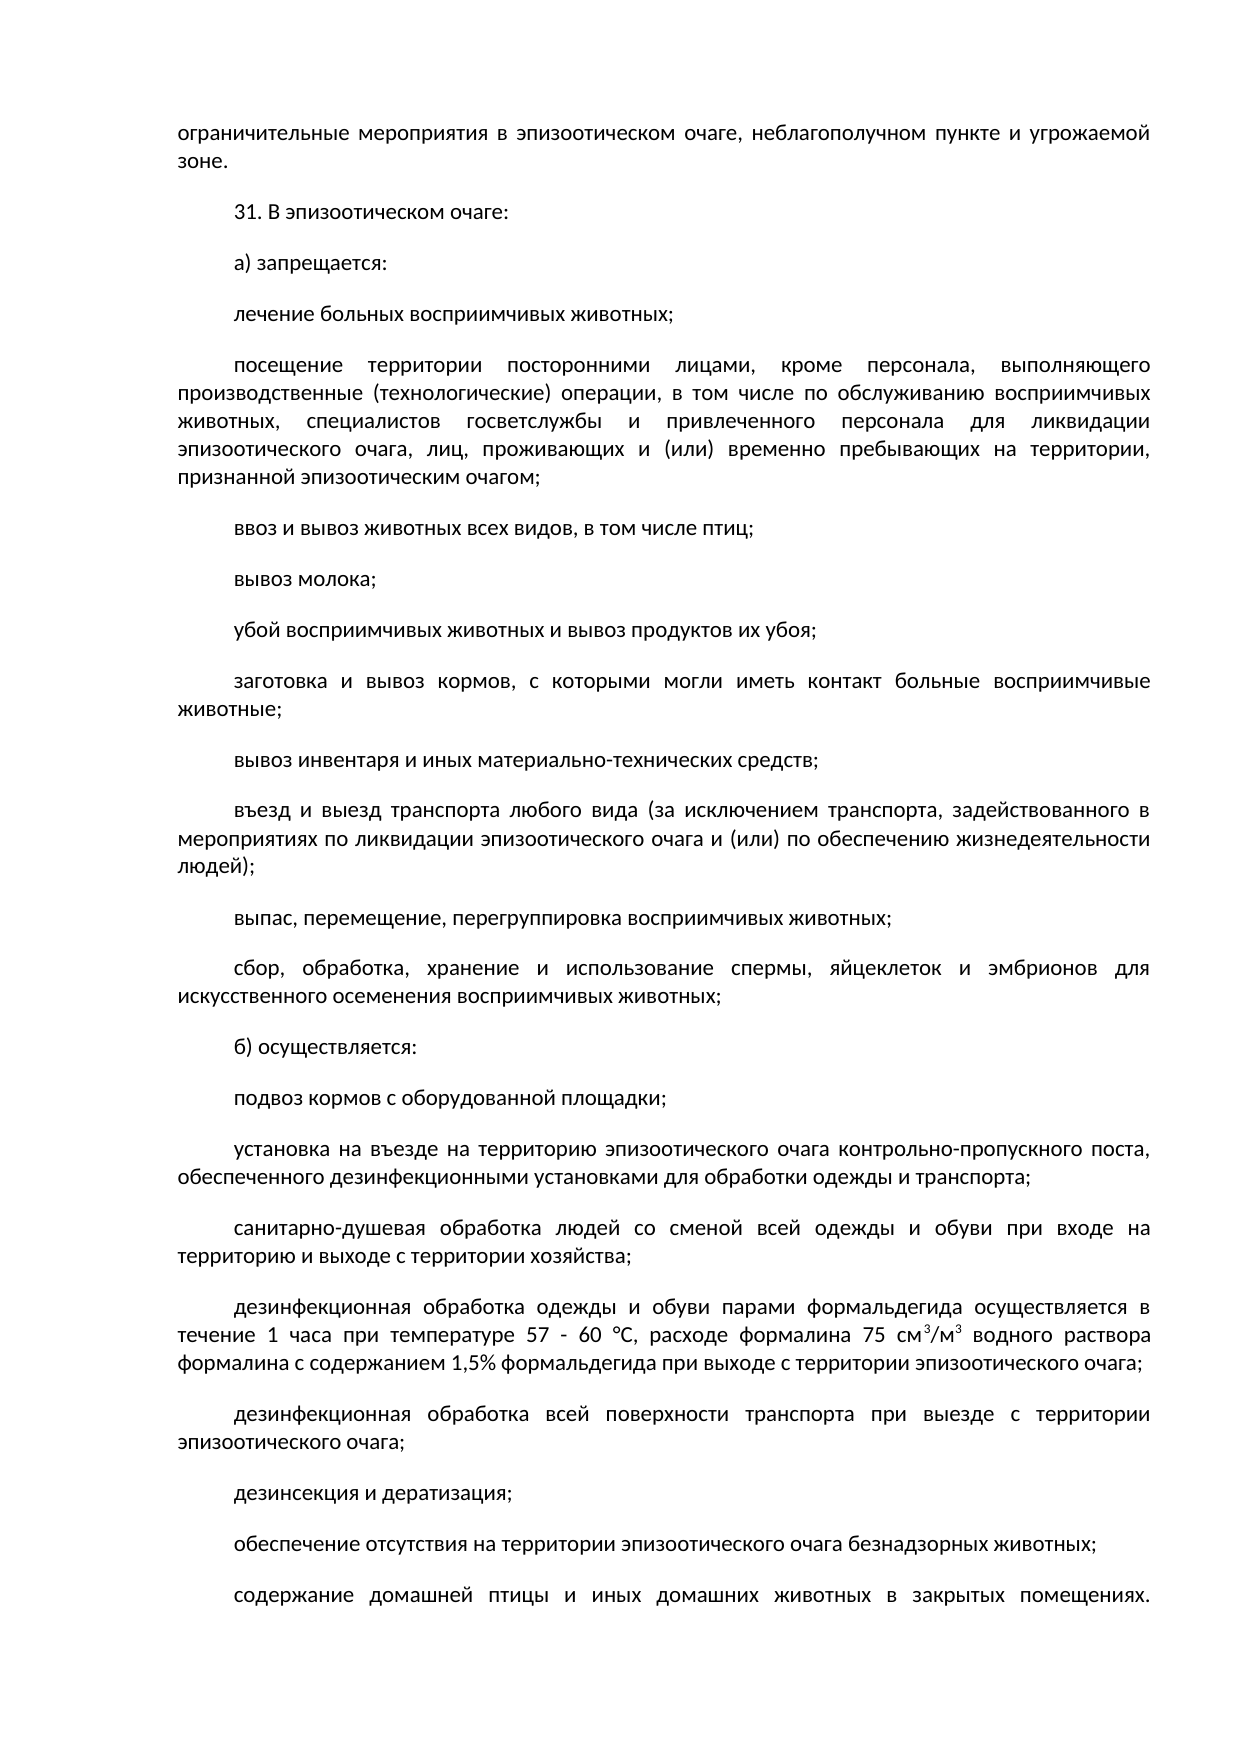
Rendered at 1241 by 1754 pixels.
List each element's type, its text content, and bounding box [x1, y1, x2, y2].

text санитарно-душевая обработка людей со сменой всей одежды и обуви при входе на территорию и выходе с территории хозяйства; [177, 1213, 1152, 1269]
text въезд и выезд транспорта любого вида (за исключением транспорта, задействованного в мероприятиях по ликвидации эпизоотического очага и (или) по обеспечению жизнедеятельности людей); [177, 796, 1152, 880]
text 31. В эпизоотическом очаге: [177, 197, 1152, 225]
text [177, 118, 1152, 174]
text а) запрещается: [177, 248, 1152, 276]
text подвоз кормов с оборудованной площадки; [177, 1083, 1152, 1111]
text дезинфекционная обработка всей поверхности транспорта при выезде с территории эпизоотического очага; [177, 1399, 1152, 1455]
text посещение территории посторонними лицами, кроме персонала, выполняющего производственные (технологические) операции, в том числе по обслуживанию восприимчивых животных, специалистов госветслужбы и привлеченного персонала для ликвидации эпизоотического очага, лиц, проживающих и (или) временно пребывающих на территории, признанной эпизоотическим очагом; [177, 350, 1152, 490]
text сбор, обработка, хранение и использование спермы, яйцеклеток и эмбрионов для искусственного осеменения восприимчивых животных; [177, 953, 1152, 1009]
text ввоз и вывоз животных всех видов, в том числе птиц; [177, 513, 1152, 541]
text выпас, перемещение, перегруппировка восприимчивых животных; [177, 903, 1152, 931]
text лечение больных восприимчивых животных; [177, 299, 1152, 327]
text б) осуществляется: [177, 1032, 1152, 1061]
text заготовка и вывоз кормов, с которыми могли иметь контакт больные восприимчивые животные; [177, 666, 1152, 722]
text убой восприимчивых животных и вывоз продуктов их убоя; [177, 615, 1152, 643]
text вывоз инвентаря и иных материально-технических средств; [177, 745, 1152, 773]
text обеспечение отсутствия на территории эпизоотического очага безнадзорных животных; [177, 1529, 1152, 1557]
text дезинфекционная обработка одежды и обуви парами формальдегида осуществляется в течение 1 часа при температуре 57 - 60 °C, расходе формалина 75 см3/м3 водного раствора формалина с содержанием 1,5% формальдегида при выходе с территории эпизоотического очага; [177, 1292, 1152, 1376]
text дезинсекция и дератизация; [177, 1478, 1152, 1506]
text вывоз молока; [177, 564, 1152, 592]
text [177, 1580, 1152, 1608]
text установка на въезде на территорию эпизоотического очага контрольно-пропускного поста, обеспеченного дезинфекционными установками для обработки одежды и транспорта; [177, 1134, 1152, 1190]
